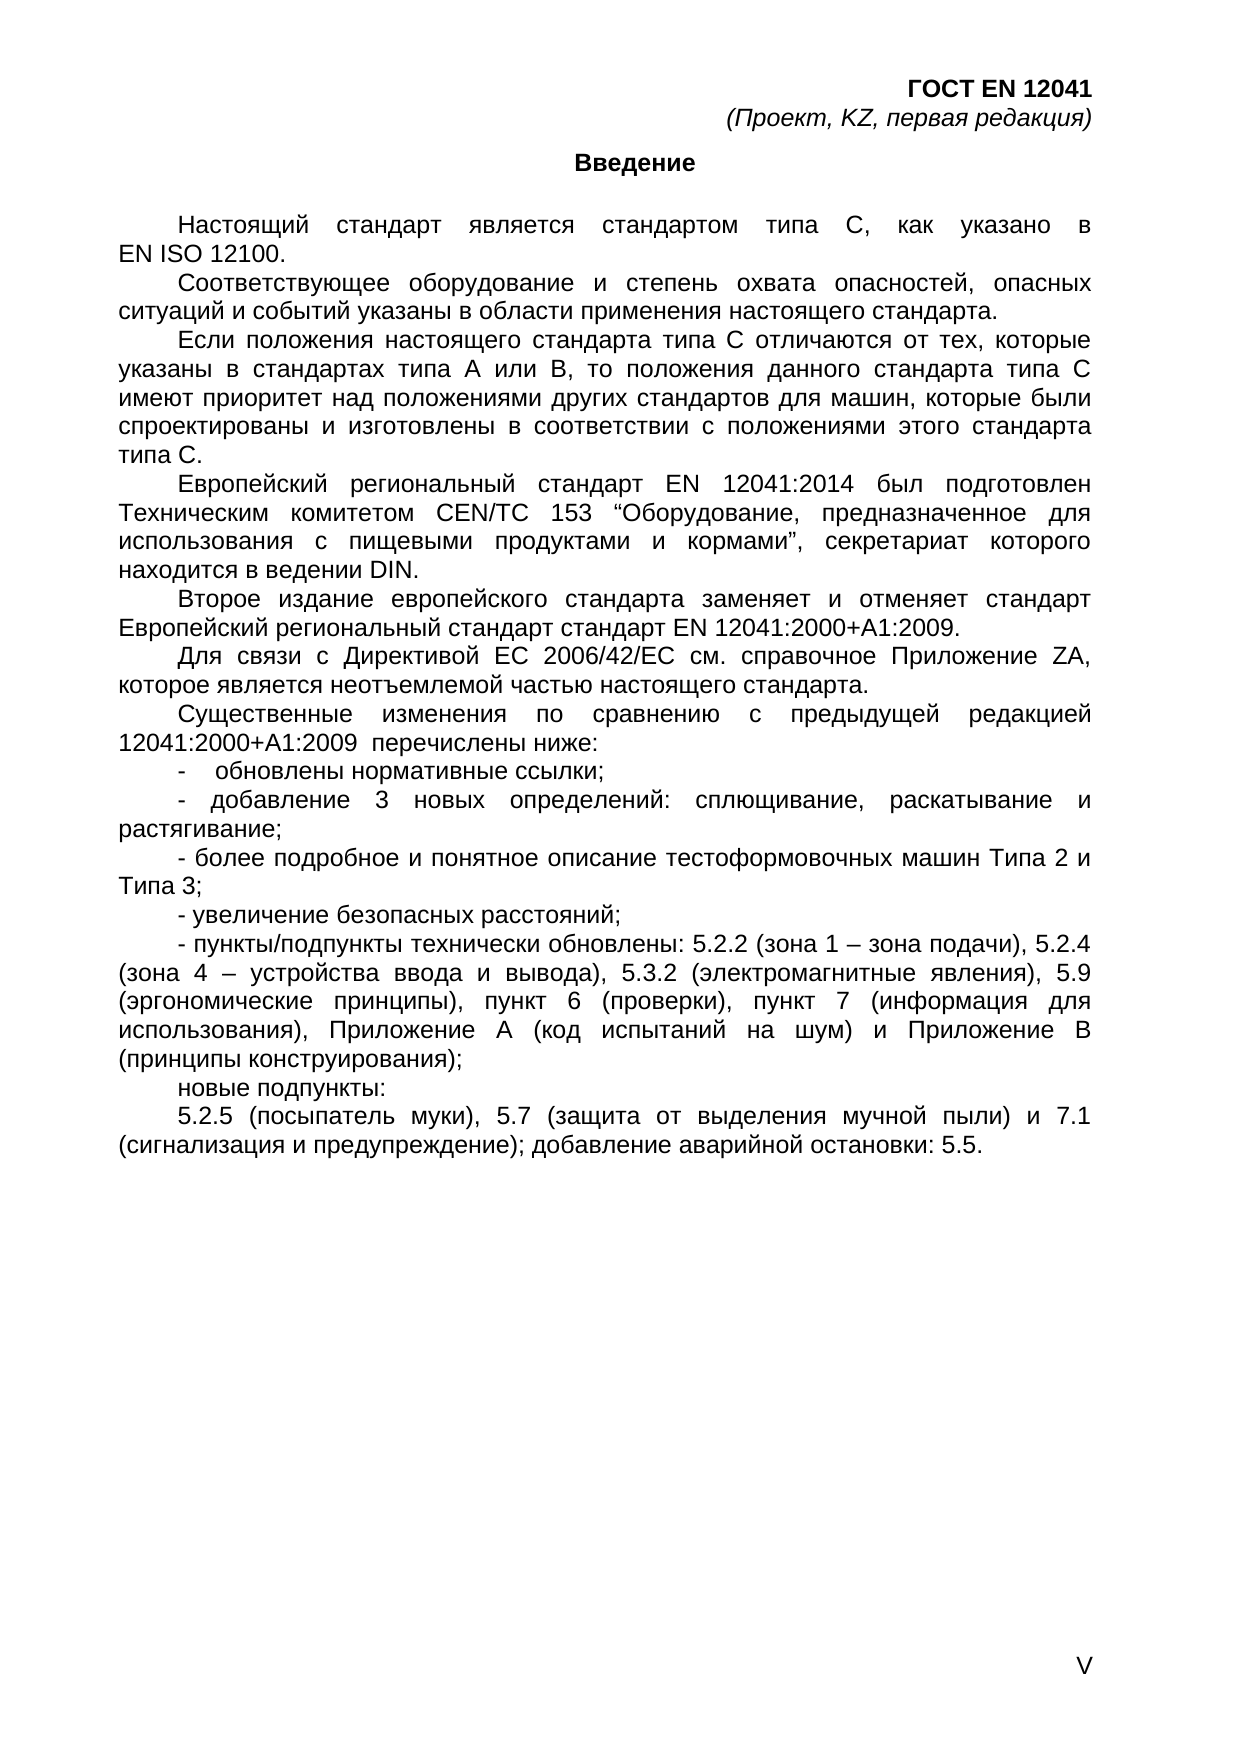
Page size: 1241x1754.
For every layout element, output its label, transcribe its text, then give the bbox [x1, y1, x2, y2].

text - пункты/подпункты технически обновлены: 5.2.2 (зона 1 – зона подачи), 5.2.4 (зона 4 – устройства ввода и вывода), 5.3.2 (электромагнитные явления), 5.9 (эргономические принципы), пункт 6 (проверки), пункт 7 (информация для использования), Приложение А (код испытаний на шум) и Приложение В (принципы конструирования); [118, 929, 1092, 1072]
text - добавление 3 новых определений: сплющивание, раскатывание и растягивание; [118, 785, 1092, 842]
text Существенные изменения по сравнению с предыдущей редакцией 12041:2000+A1:2009 перечислены ниже: [118, 699, 1092, 756]
text Если положения настоящего стандарта типа С отличаются от тех, которые указаны в стандартах типа А или В, то положения данного стандарта типа С имеют приоритет над положениями других стандартов для машин, которые были спроектированы и изготовлены в соответствии с положениями этого стандарта типа C. [118, 325, 1092, 469]
text Введение [118, 148, 1092, 176]
text Настоящий стандарт является стандартом типа С, как указано в EN ISO 12100. [118, 210, 1092, 267]
text 5.2.5 (посыпатель муки), 5.7 (защита от выделения мучной пыли) и 7.1 (сигнализация и предупреждение); добавление аварийной остановки: 5.5. [118, 1101, 1092, 1159]
text Соответствующее оборудование и степень охвата опасностей, опасных ситуаций и событий указаны в области применения настоящего стандарта. [118, 267, 1092, 325]
text Второе издание европейского стандарта заменяет и отменяет стандарт Европейский региональный стандарт стандарт EN 12041:2000+A1:2009. [118, 584, 1092, 641]
text Европейский региональный стандарт EN 12041:2014 был подготовлен Техническим комитетом CEN/TC 153 “Оборудование, предназначенное для использования с пищевыми продуктами и кормами”, секретариат которого находится в ведении DIN. [118, 469, 1092, 584]
text Для связи с Директивой ЕС 2006/42/EC см. справочное Приложение ZA, которое является неотъемлемой частью настоящего стандарта. [118, 641, 1092, 699]
text - более подробное и понятное описание тестоформовочных машин Типа 2 и Типа 3; [118, 842, 1092, 900]
list обновлены нормативные ссылки; [177, 756, 1092, 785]
text новые подпункты: [118, 1072, 1092, 1101]
text - увеличение безопасных расстояний; [118, 900, 1092, 929]
